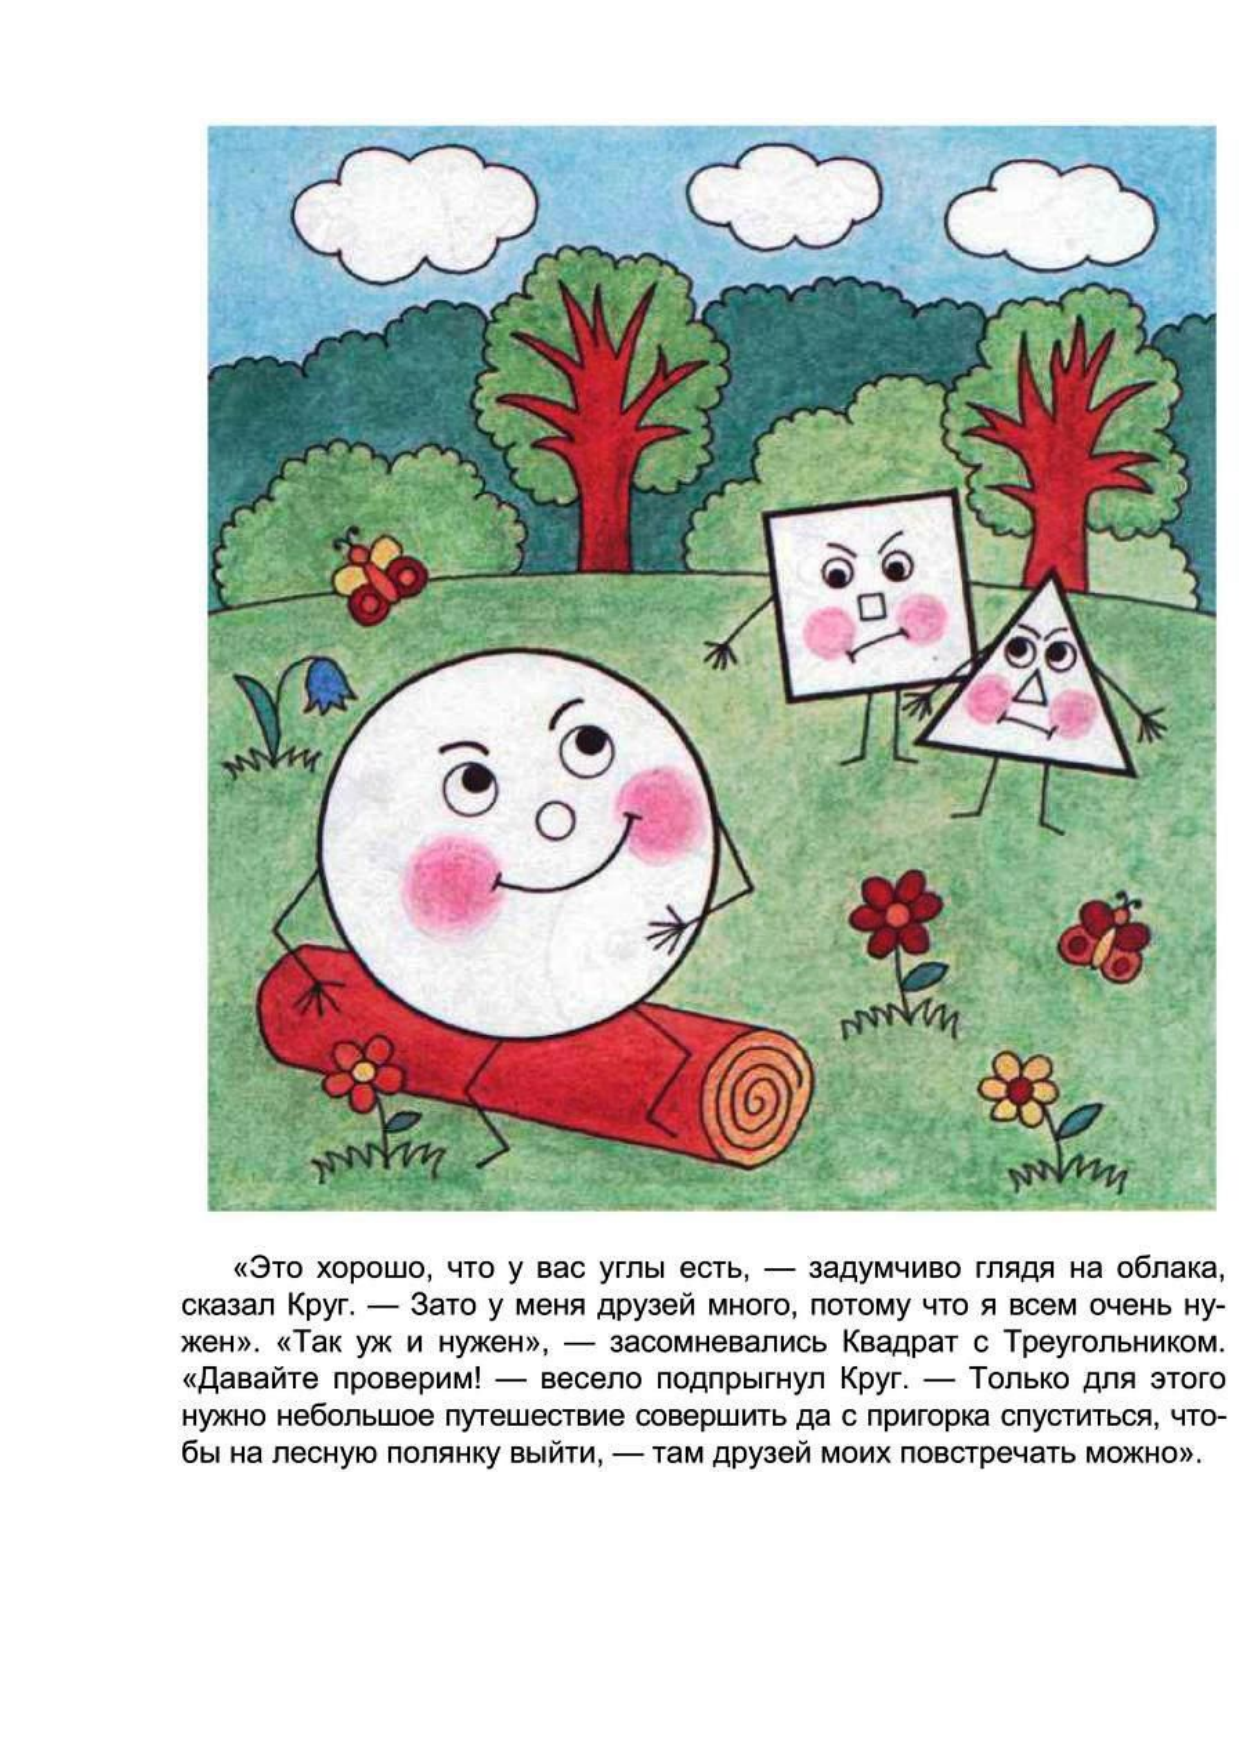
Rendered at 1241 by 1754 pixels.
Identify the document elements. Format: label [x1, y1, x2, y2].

picture [177, 118, 1239, 1472]
